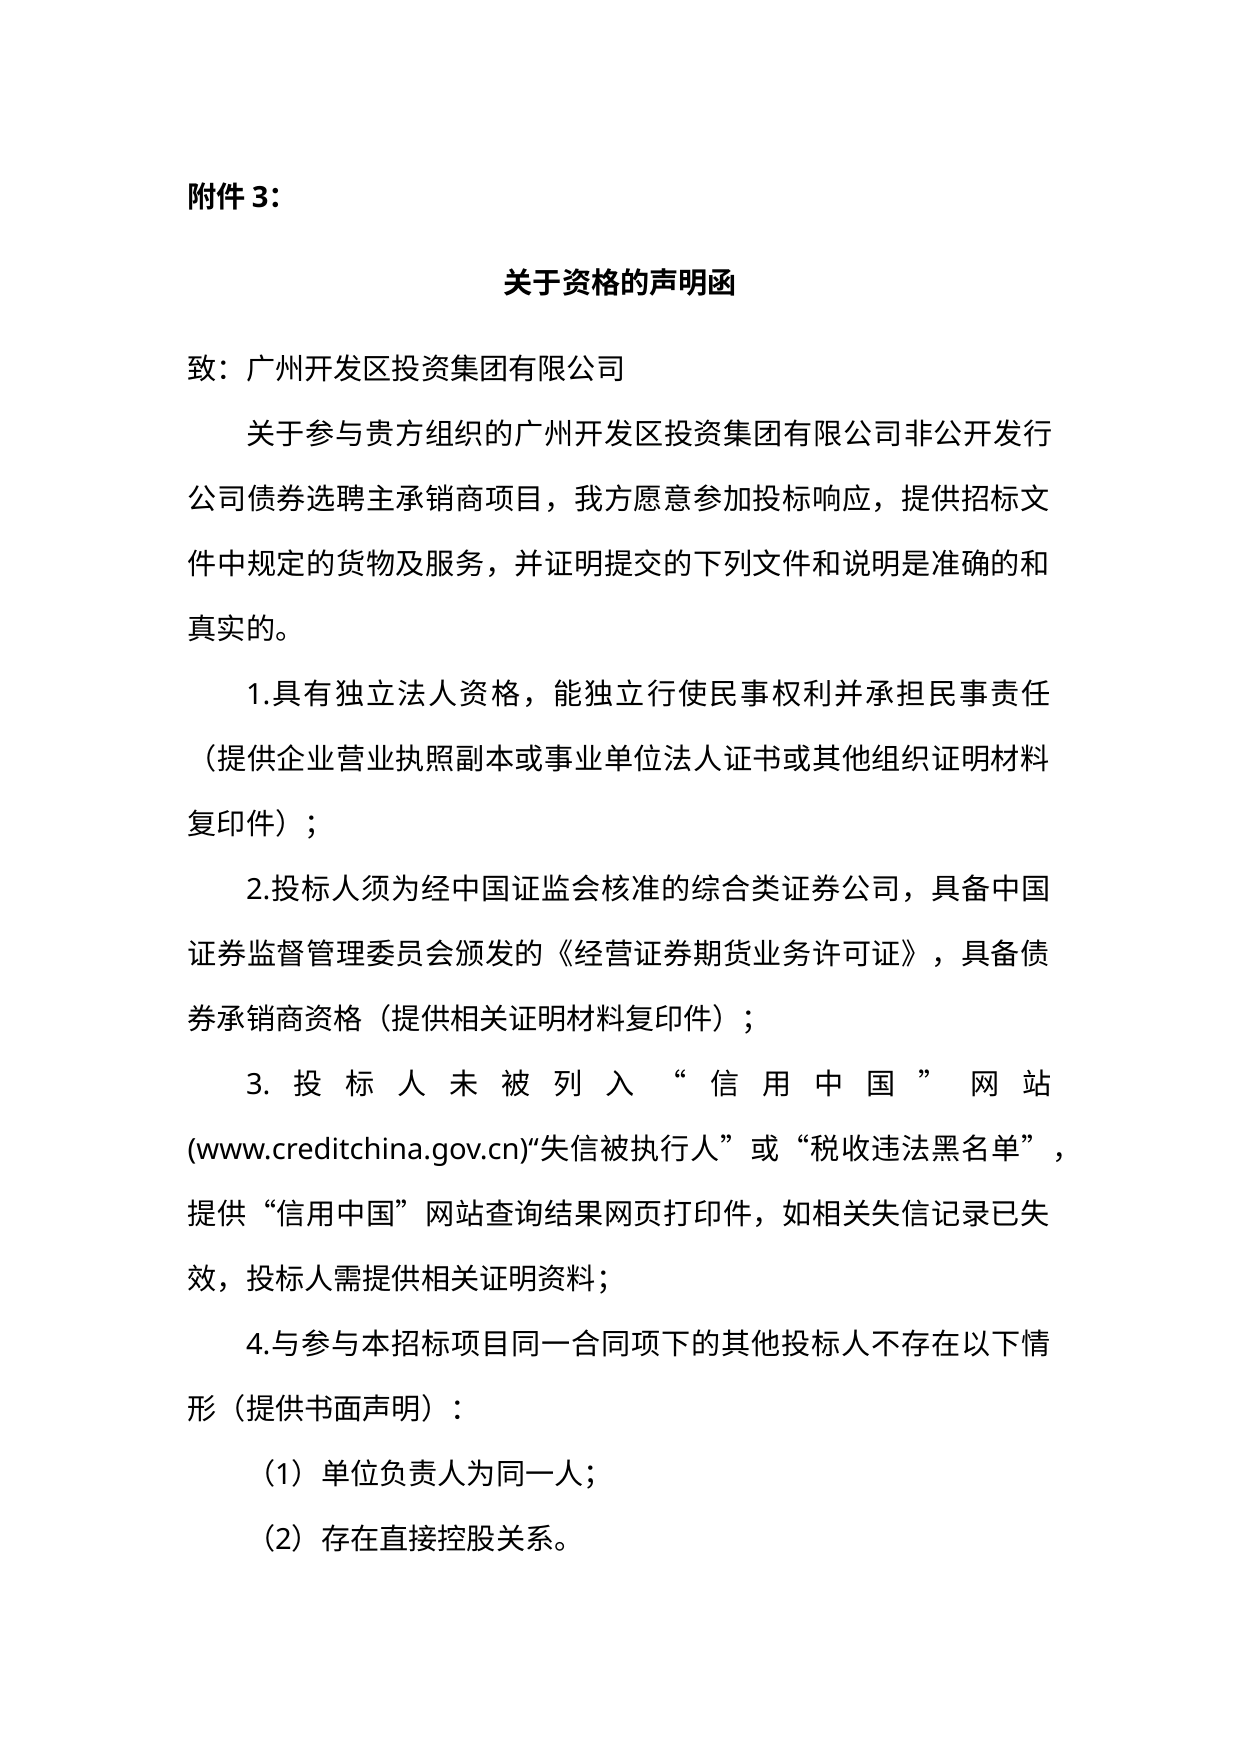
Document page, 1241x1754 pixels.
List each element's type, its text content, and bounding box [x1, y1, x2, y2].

text 附件3： [187, 162, 1053, 227]
text 关于参与贵方组织的广州开发区投资集团有限公司非公开发行公司债券选聘主承销商项目，我方愿意参加投标响应，提供招标文件中规定的货物及服务，并证明提交的下列文件和说明是准确的和真实的。 [187, 399, 1053, 659]
text 致：广州开发区投资集团有限公司 [187, 334, 1053, 399]
text 4.与参与本招标项目同一合同项下的其他投标人不存在以下情形（提供书面声明）： [187, 1309, 1053, 1439]
text 3.投标人未被列入“信用中国”网站(www.creditchina.gov.cn)“失信被执行人”或“税收违法黑名单”，提供“信用中国”网站查询结果网页打印件，如相关失信记录已失效，投标人需提供相关证明资料； [187, 1049, 1053, 1309]
text （2）存在直接控股关系。 [187, 1504, 1053, 1569]
text 1.具有独立法人资格，能独立行使民事权利并承担民事责任（提供企业营业执照副本或事业单位法人证书或其他组织证明材料复印件）； [187, 659, 1053, 854]
text 2.投标人须为经中国证监会核准的综合类证券公司，具备中国证券监督管理委员会颁发的《经营证券期货业务许可证》，具备债券承销商资格（提供相关证明材料复印件）； [187, 854, 1053, 1049]
text 关于资格的声明函 [187, 248, 1053, 313]
text （1）单位负责人为同一人； [187, 1439, 1053, 1504]
